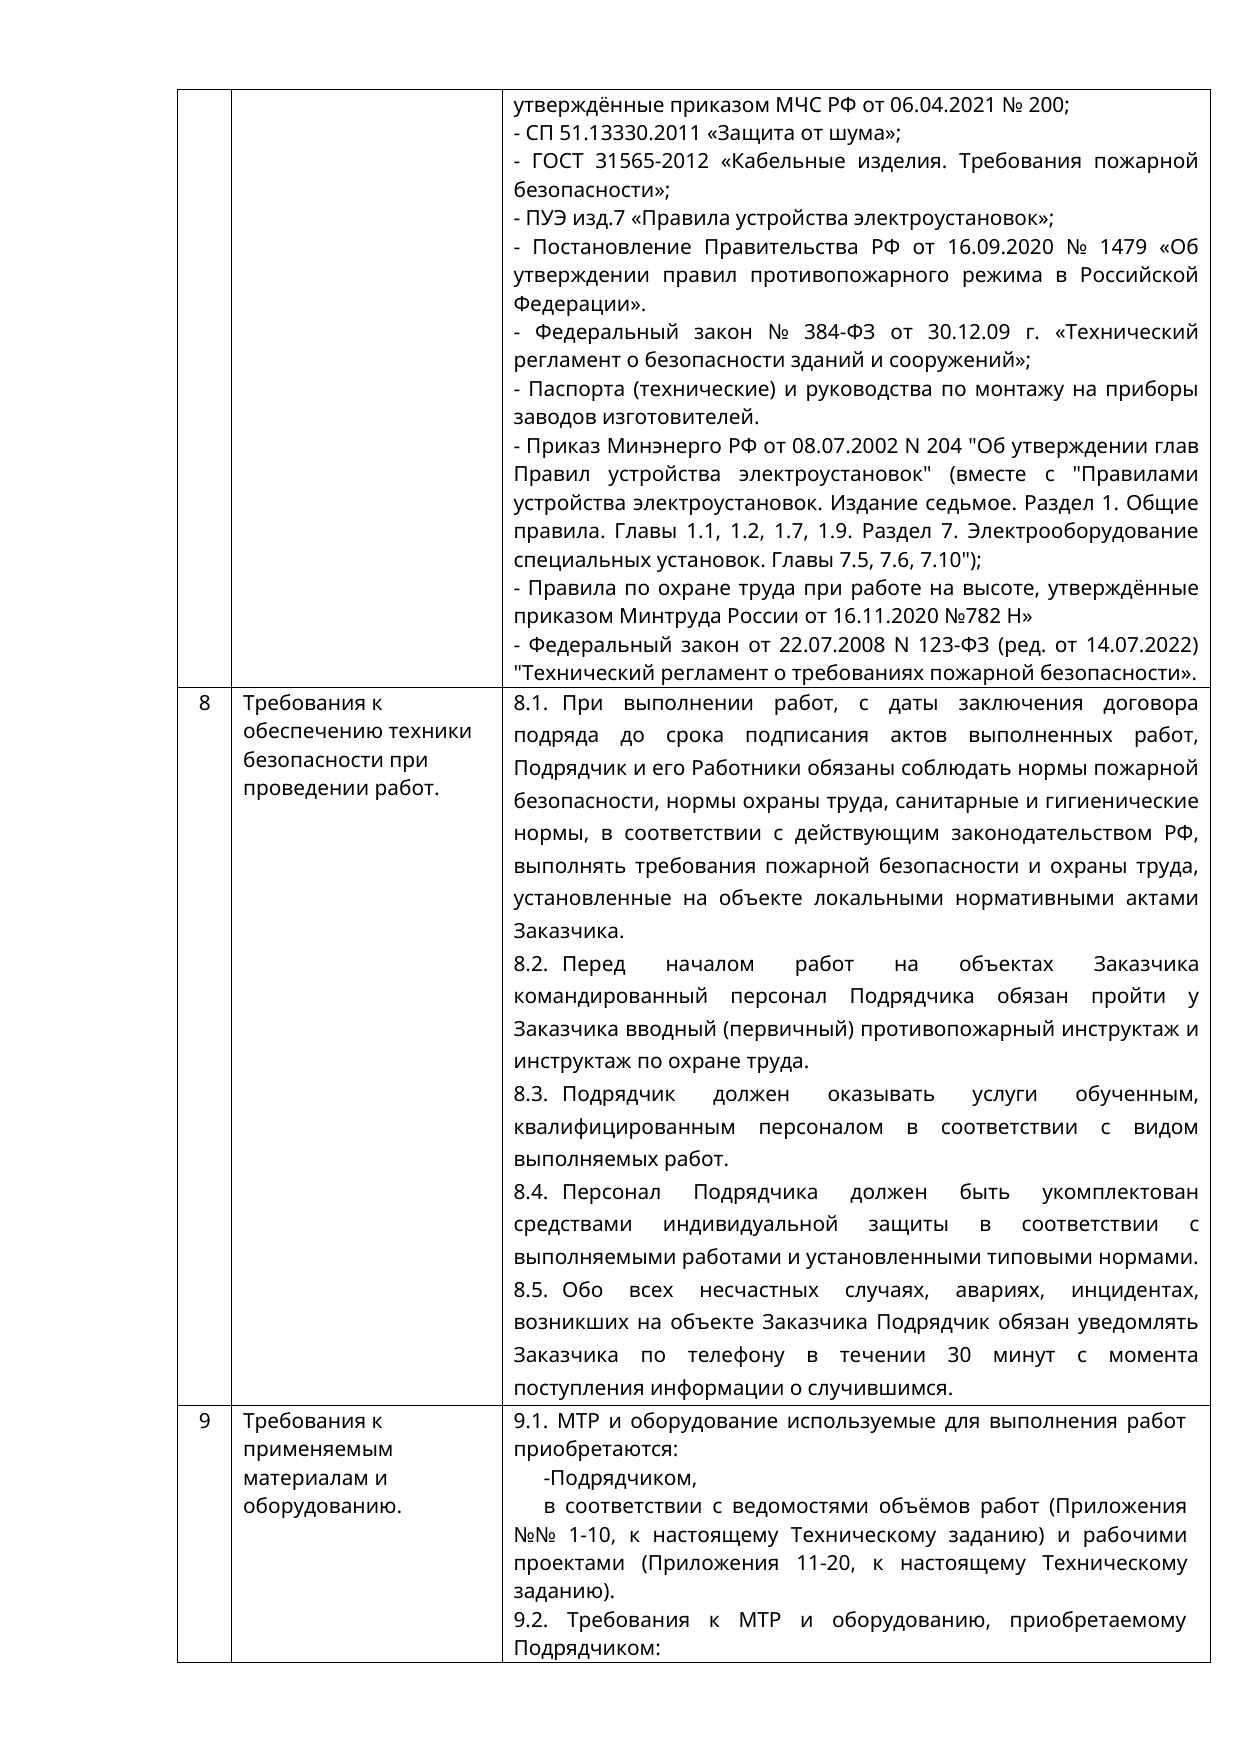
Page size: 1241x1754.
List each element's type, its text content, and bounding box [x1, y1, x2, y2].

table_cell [503, 90, 1210, 687]
table_cell Требования к обеспечению техники безопасности при проведении работ. [232, 688, 502, 1405]
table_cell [232, 1406, 502, 1662]
table_cell 7 [178, 90, 231, 687]
table_cell 8 [178, 688, 231, 1405]
table_cell 9 [178, 1406, 231, 1662]
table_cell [232, 90, 502, 687]
table_cell 8.1. При выполнении работ, с даты заключения договора подряда до срока подписания актов выполненных работ, Подрядчик и его Работники обязаны соблюдать нормы пожарной безопасности, нормы охраны труда, санитарные и гигиенические нормы, в соответствии с действующим законодательством РФ, выполнять требования пожарной безопасности и охраны труда, установленные на объекте локальными нормативными актами Заказчика. 8.2. Перед началом работ на объектах Заказчика командированный персонал Подрядчика обязан пройти у Заказчика вводный (первичный) противопожарный инструктаж и инструктаж по охране труда. 8.3. Подрядчик должен оказывать услуги обученным, квалифицированным персоналом в соответствии с видом выполняемых работ. 8.4. Персонал Подрядчика должен быть укомплектован средствами индивидуальной защиты в соответствии с выполняемыми работами и установленными типовыми нормами. 8.5. Обо всех несчастных случаях, авариях, инцидентах, возникших на объекте Заказчика Подрядчик обязан уведомлять Заказчика по телефону в течении 30 минут с момента поступления информации о случившимся. [503, 688, 1210, 1405]
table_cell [503, 1406, 1210, 1662]
